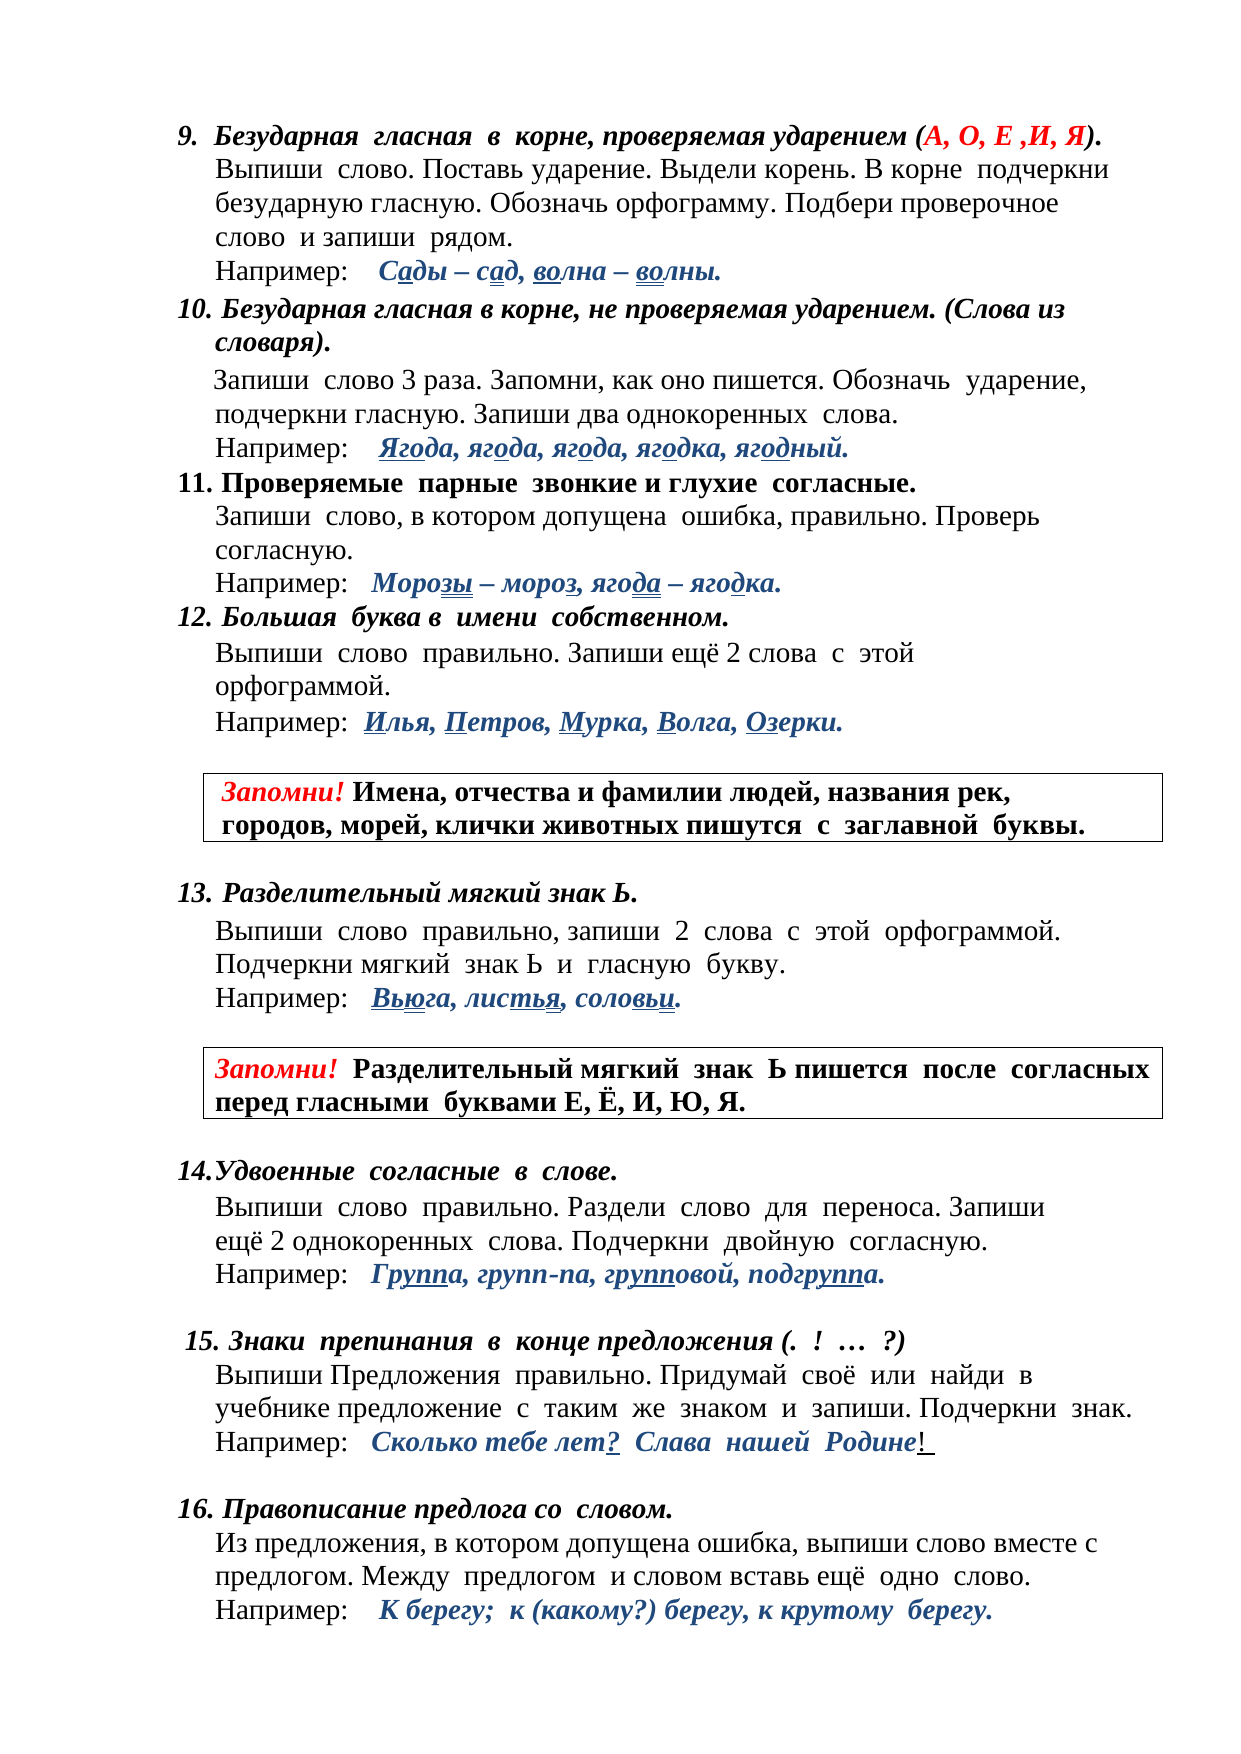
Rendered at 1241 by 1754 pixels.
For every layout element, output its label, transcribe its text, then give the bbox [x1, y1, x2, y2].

text Из предложения, в котором допущена ошибка, выпиши слово вместе с предлогом. Между предлогом и словом вставь ещё одно слово. Например: К берегу; к (какому?) берегу, к крутому берегу. [215, 1525, 1151, 1625]
text Выпиши слово правильно. Запиши ещё 2 слова с этой орфограммой. [215, 635, 1062, 702]
text 11. Проверяемые парные звонкие и глухие согласные. [177, 465, 1152, 498]
text Запиши слово 3 раза. Запомни, как оно пишется. Обозначь ударение, подчеркни гласную. Запиши два однокоренных слова. [177, 362, 1140, 429]
text Выпиши слово правильно. Раздели слово для переноса. Запиши ещё 2 однокоренных слова. Подчеркни двойную согласную. [215, 1189, 1081, 1256]
text 9. Безударная гласная в корне, проверяемая ударением (А, О, Е ,И, Я). Выпиши слово. Поставь ударение. Выдели корень. В корне подчеркни безударную гласную. Обозначь орфограмму. Подбери проверочное слово и запиши рядом. [177, 118, 1128, 252]
text Например: Морозы – мороз, ягода – ягодка. [215, 566, 1142, 599]
text 10. Безударная гласная в корне, не проверяемая ударением. (Слова из словаря). [177, 291, 1140, 358]
text Например: Сады – сад, волна – волны. [215, 253, 1154, 286]
text 14.Удвоенные согласные в слове. [177, 1153, 1154, 1186]
text 15. Знаки препинания в конце предложения (. ! … ?) [177, 1323, 1152, 1357]
text Например: Илья, Петров, Мурка, Волга, Озерки. [215, 704, 1062, 737]
text 16. Правописание предлога со словом. [177, 1491, 1152, 1525]
text 12. Большая буква в имени собственном. [177, 599, 1154, 633]
table_header Запомни! Разделительный мягкий знак Ь пишется после согласных перед гласными буквами Е, Ё, И, Ю, Я. [204, 1048, 1162, 1118]
text Например: Вьюга, листья, соловьи. [215, 980, 1152, 1013]
text Например: Ягода, ягода, ягода, ягодка, ягодный. [177, 431, 1152, 464]
text Выпиши Предложения правильно. Придумай своё или найди в учебнике предложение с таким же знаком и запиши. Подчеркни знак. [215, 1357, 1152, 1424]
table_header Запомни! Имена, отчества и фамилии людей, названия рек, городов, морей, клички животных пишутся с заглавной буквы. [204, 774, 1162, 841]
text Запиши слово, в котором допущена ошибка, правильно. Проверь согласную. [215, 498, 1142, 566]
text Например: Сколько тебе лет? Слава нашей Родине! [177, 1424, 1152, 1458]
text Выпиши слово правильно, запиши 2 слова с этой орфограммой. Подчеркни мягкий знак Ь и гласную букву. [215, 913, 1152, 980]
text Например: Группа, групп-па, групповой, подгруппа. [177, 1256, 1152, 1290]
text 13. Разделительный мягкий знак Ь. [177, 876, 1154, 909]
